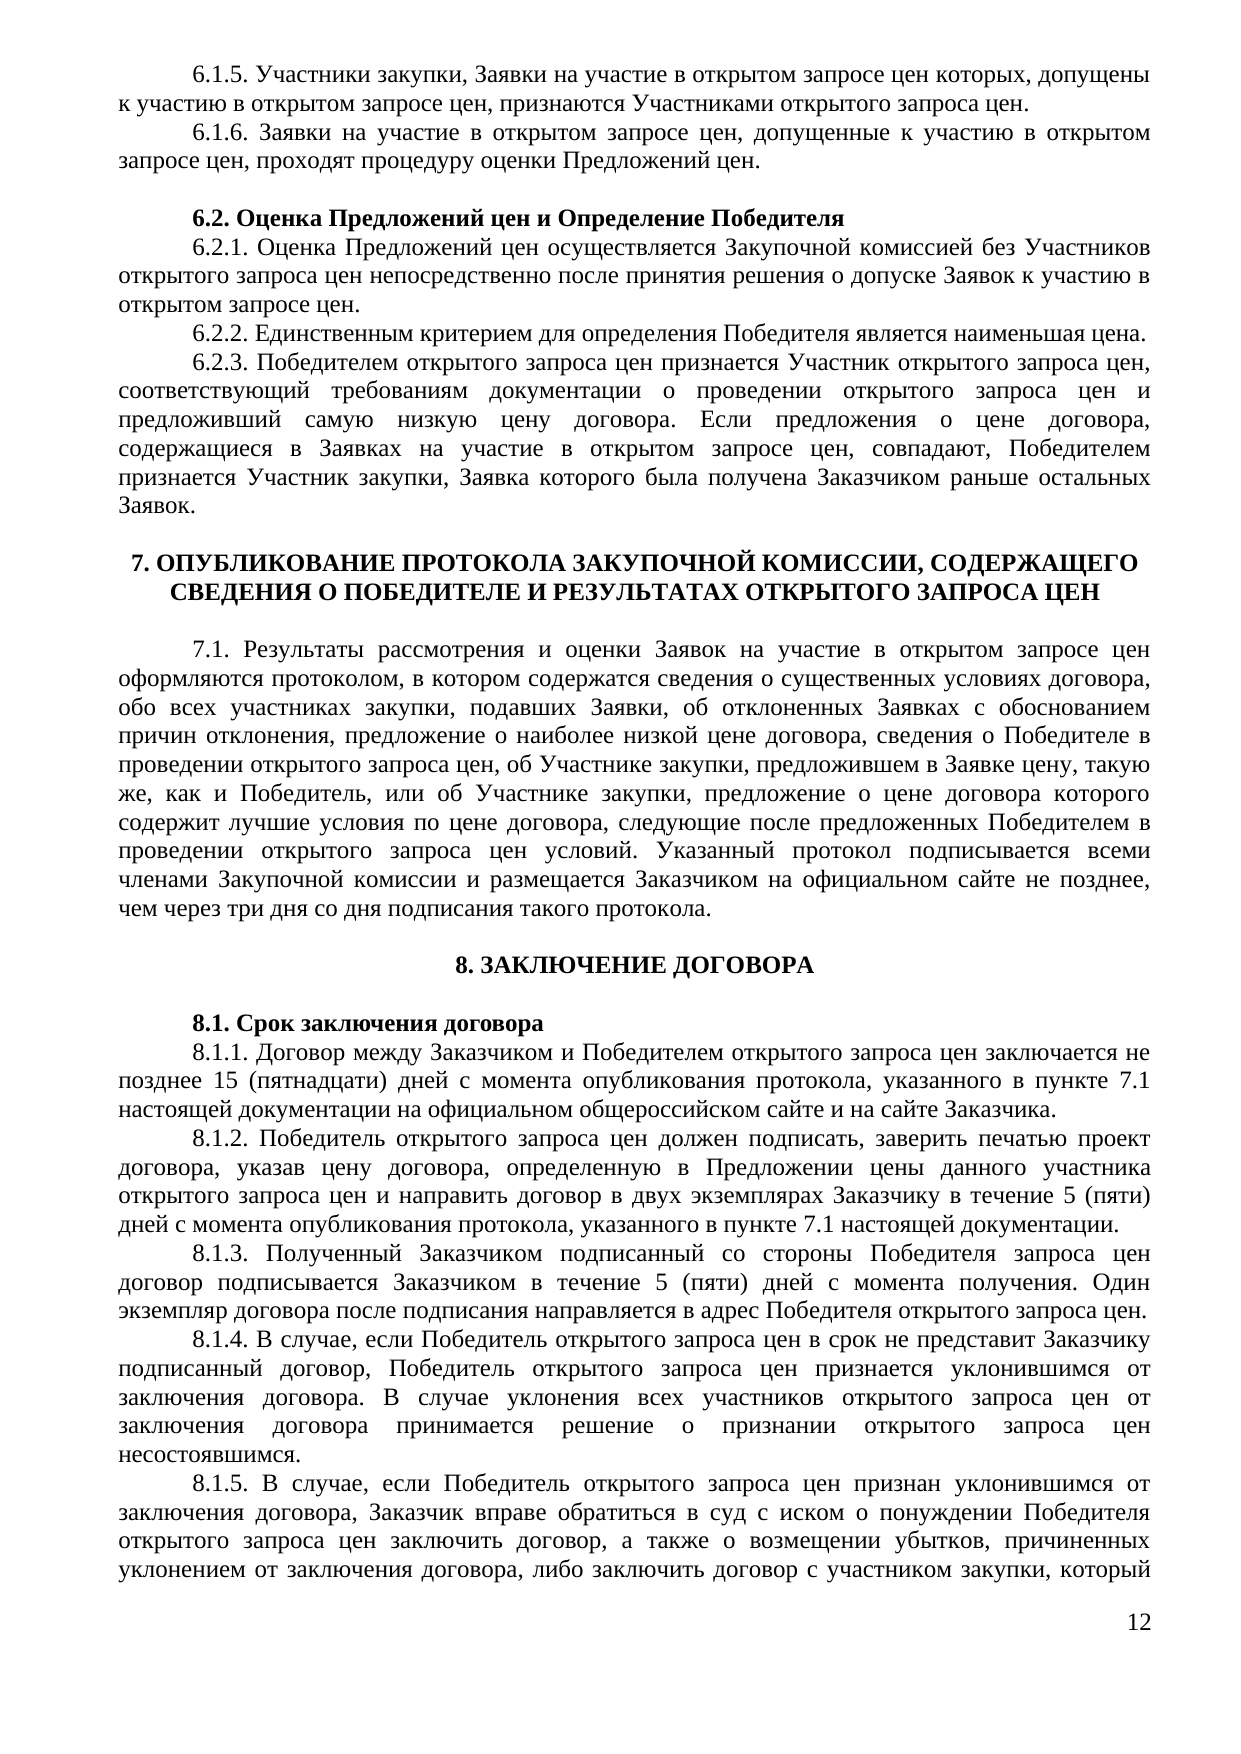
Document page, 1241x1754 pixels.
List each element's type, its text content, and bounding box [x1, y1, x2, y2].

text 7. ОПУБЛИКОВАНИЕ ПРОТОКОЛА ЗАКУПОЧНОЙ КОМИССИИ, СОДЕРЖАЩЕГО СВЕДЕНИЯ О ПОБЕДИТЕЛЕ И РЕЗУЛЬТАТАХ ОТКРЫТОГО ЗАПРОСА ЦЕН [118, 548, 1152, 605]
text 6.1.5. Участники закупки, Заявки на участие в открытом запросе цен которых, допущены к участию в открытом запросе цен, признаются Участниками открытого запроса цен. [118, 59, 1152, 117]
text 8.1.2. Победитель открытого запроса цен должен подписать, заверить печатью проект договора, указав цену договора, определенную в Предложении цены данного участника открытого запроса цен и направить договор в двух экземплярах Заказчику в течение 5 (пяти) дней с момента опубликования протокола, указанного в пункте 7.1 настоящей документации. [118, 1123, 1152, 1238]
text 6.2. Оценка Предложений цен и Определение Победителя [118, 203, 1152, 232]
text 8.1.3. Полученный Заказчиком подписанный со стороны Победителя запроса цен договор подписывается Заказчиком в течение 5 (пяти) дней с момента получения. Один экземпляр договора после подписания направляется в адрес Победителя открытого запроса цен. [118, 1238, 1152, 1324]
text 6.1.6. Заявки на участие в открытом запросе цен, допущенные к участию в открытом запросе цен, проходят процедуру оценки Предложений цен. [118, 117, 1152, 174]
text 6.2.3. Победителем открытого запроса цен признается Участник открытого запроса цен, соответствующий требованиям документации о проведении открытого запроса цен и предложивший самую низкую цену договора. Если предложения о цене договора, содержащиеся в Заявках на участие в открытом запросе цен, совпадают, Победителем признается Участник закупки, Заявка которого была получена Заказчиком раньше остальных Заявок. [118, 347, 1152, 519]
text 8. ЗАКЛЮЧЕНИЕ ДОГОВОРА [118, 950, 1152, 979]
text 8.1.4. В случае, если Победитель открытого запроса цен в срок не представит Заказчику подписанный договор, Победитель открытого запроса цен признается уклонившимся от заключения договора. В случае уклонения всех участников открытого запроса цен от заключения договора принимается решение о признании открытого запроса цен несостоявшимся. [118, 1324, 1152, 1468]
text 8.1.1. Договор между Заказчиком и Победителем открытого запроса цен заключается не позднее 15 (пятнадцати) дней с момента опубликования протокола, указанного в пункте 7.1 настоящей документации на официальном общероссийском сайте и на сайте Заказчика. [118, 1037, 1152, 1123]
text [118, 1468, 1152, 1583]
text 7.1. Результаты рассмотрения и оценки Заявок на участие в открытом запросе цен оформляются протоколом, в котором содержатся сведения о существенных условиях договора, обо всех участниках закупки, подавших Заявки, об отклоненных Заявках с обоснованием причин отклонения, предложение о наиболее низкой цене договора, сведения о Победителе в проведении открытого запроса цен, об Участнике закупки, предложившем в Заявке цену, такую же, как и Победитель, или об Участнике закупки, предложение о цене договора которого содержит лучшие условия по цене договора, следующие после предложенных Победителем в проведении открытого запроса цен условий. Указанный протокол подписывается всеми членами Закупочной комиссии и размещается Заказчиком на официальном сайте не позднее, чем через три дня со дня подписания такого протокола. [118, 634, 1152, 922]
subtitle 8.1. Срок заключения договора [118, 1008, 1152, 1037]
text 6.2.1. Оценка Предложений цен осуществляется Закупочной комиссией без Участников открытого запроса цен непосредственно после принятия решения о допуске Заявок к участию в открытом запросе цен. [118, 232, 1152, 318]
text 6.2.2. Единственным критерием для определения Победителя является наименьшая цена. [118, 318, 1152, 347]
